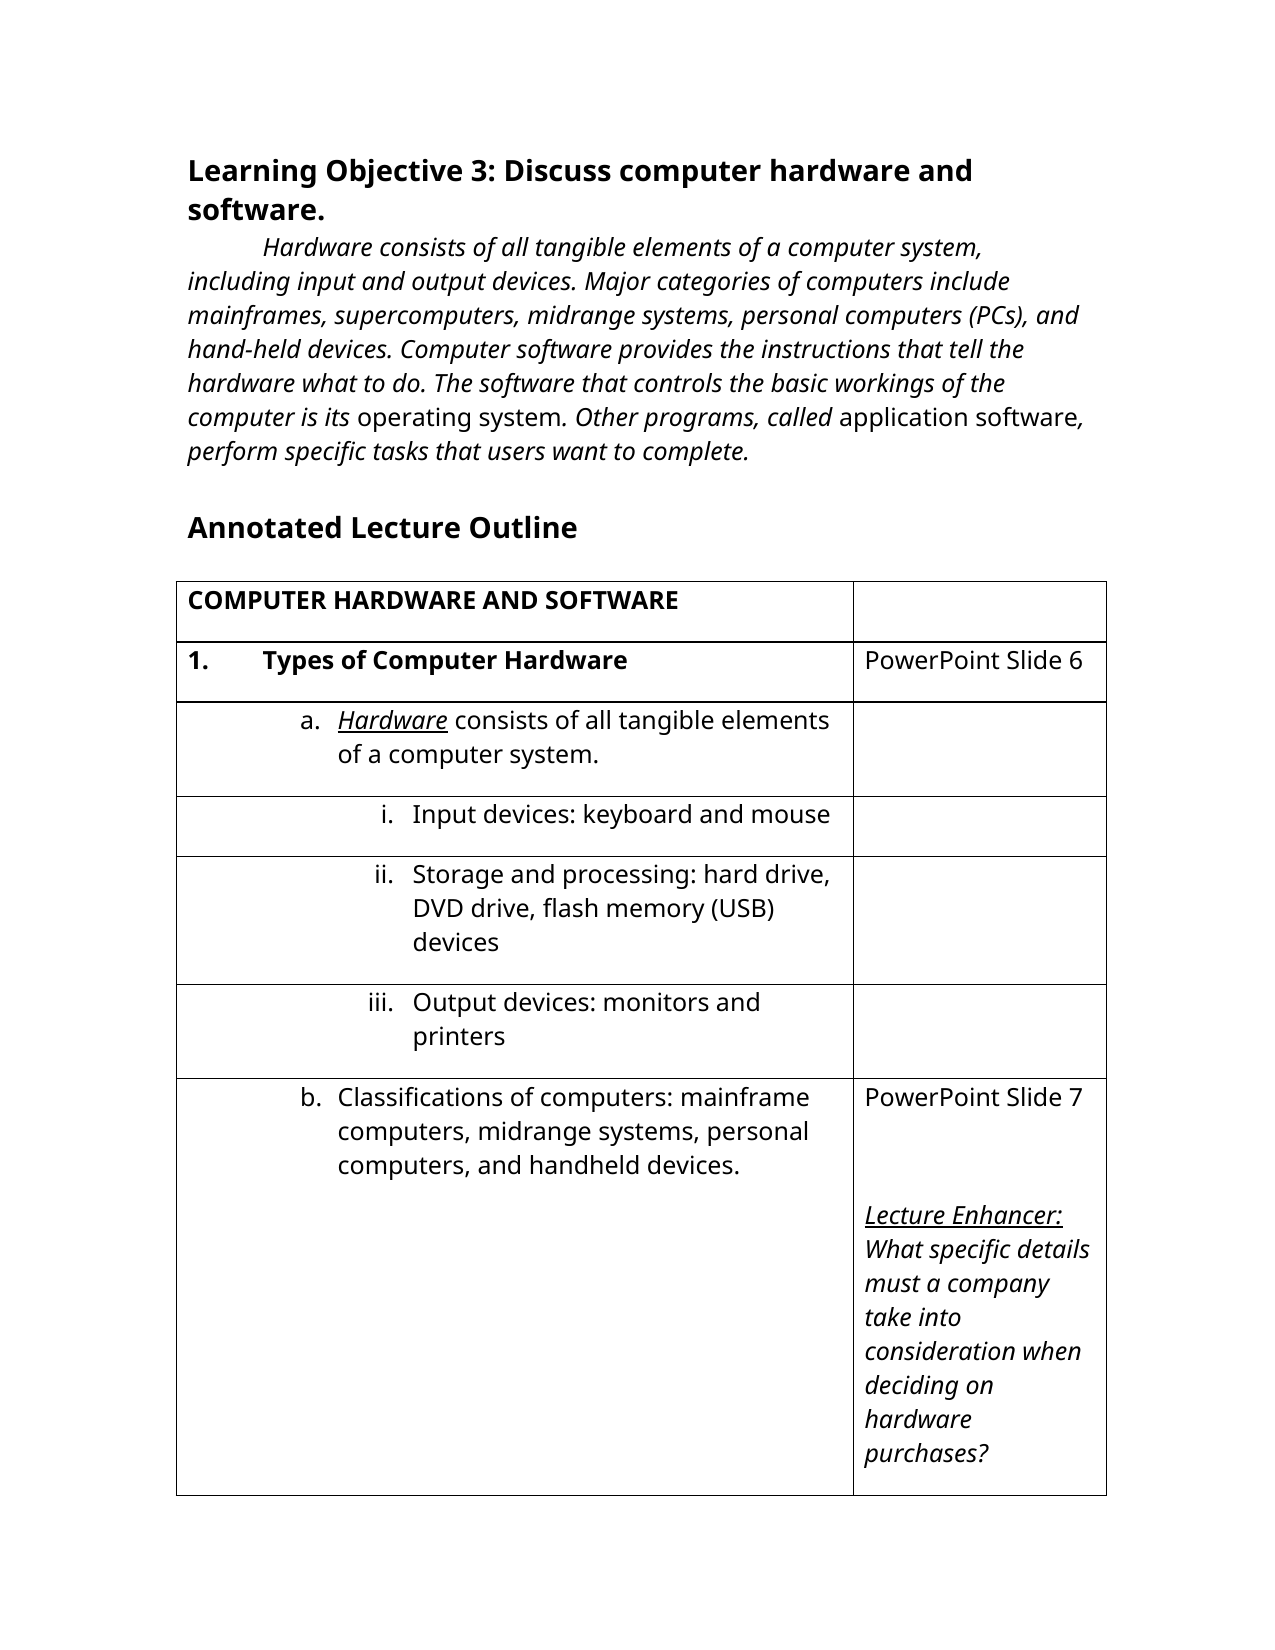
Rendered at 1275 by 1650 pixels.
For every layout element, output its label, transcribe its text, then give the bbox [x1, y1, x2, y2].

table_cell PowerPoint Slide 7 Lecture Enhancer: What specific details must a company take into consideration when deciding on hardware purchases? [854, 1079, 1106, 1495]
table_cell Classifications of computers: mainframe computers, midrange systems, personal computers, and handheld devices. [177, 1079, 853, 1495]
text Hardware consists of all tangible elements of a computer system, including input and output devices. Major categories of computers include mainframes, supercomputers, midrange systems, personal computers (PCs), and hand-held devices. Computer software provides the instructions that tell the hardware what to do. The software that controls the basic workings of the computer is its operating system. Other programs, called application software, perform specific tasks that users want to complete. [187, 229, 1087, 468]
table_cell [854, 703, 1106, 796]
table_header COMPUTER HARDWARE AND SOFTWARE [177, 582, 853, 641]
table_cell Output devices: monitors and printers [177, 985, 853, 1078]
text Learning Objective 3: Discuss computer hardware and software. [187, 150, 1087, 229]
table_cell [854, 797, 1106, 856]
table_cell [854, 857, 1106, 984]
table_cell Hardware consists of all tangible elements of a computer system. [177, 703, 853, 796]
table_cell PowerPoint Slide 6 [854, 643, 1106, 701]
table_cell [854, 985, 1106, 1078]
table_cell Types of Computer Hardware [177, 643, 853, 701]
table_cell Input devices: keyboard and mouse [177, 797, 853, 856]
text Annotated Lecture Outline [187, 507, 1087, 547]
table_header [854, 582, 1106, 641]
table_cell Storage and processing: hard drive, DVD drive, flash memory (USB) devices [177, 857, 853, 984]
